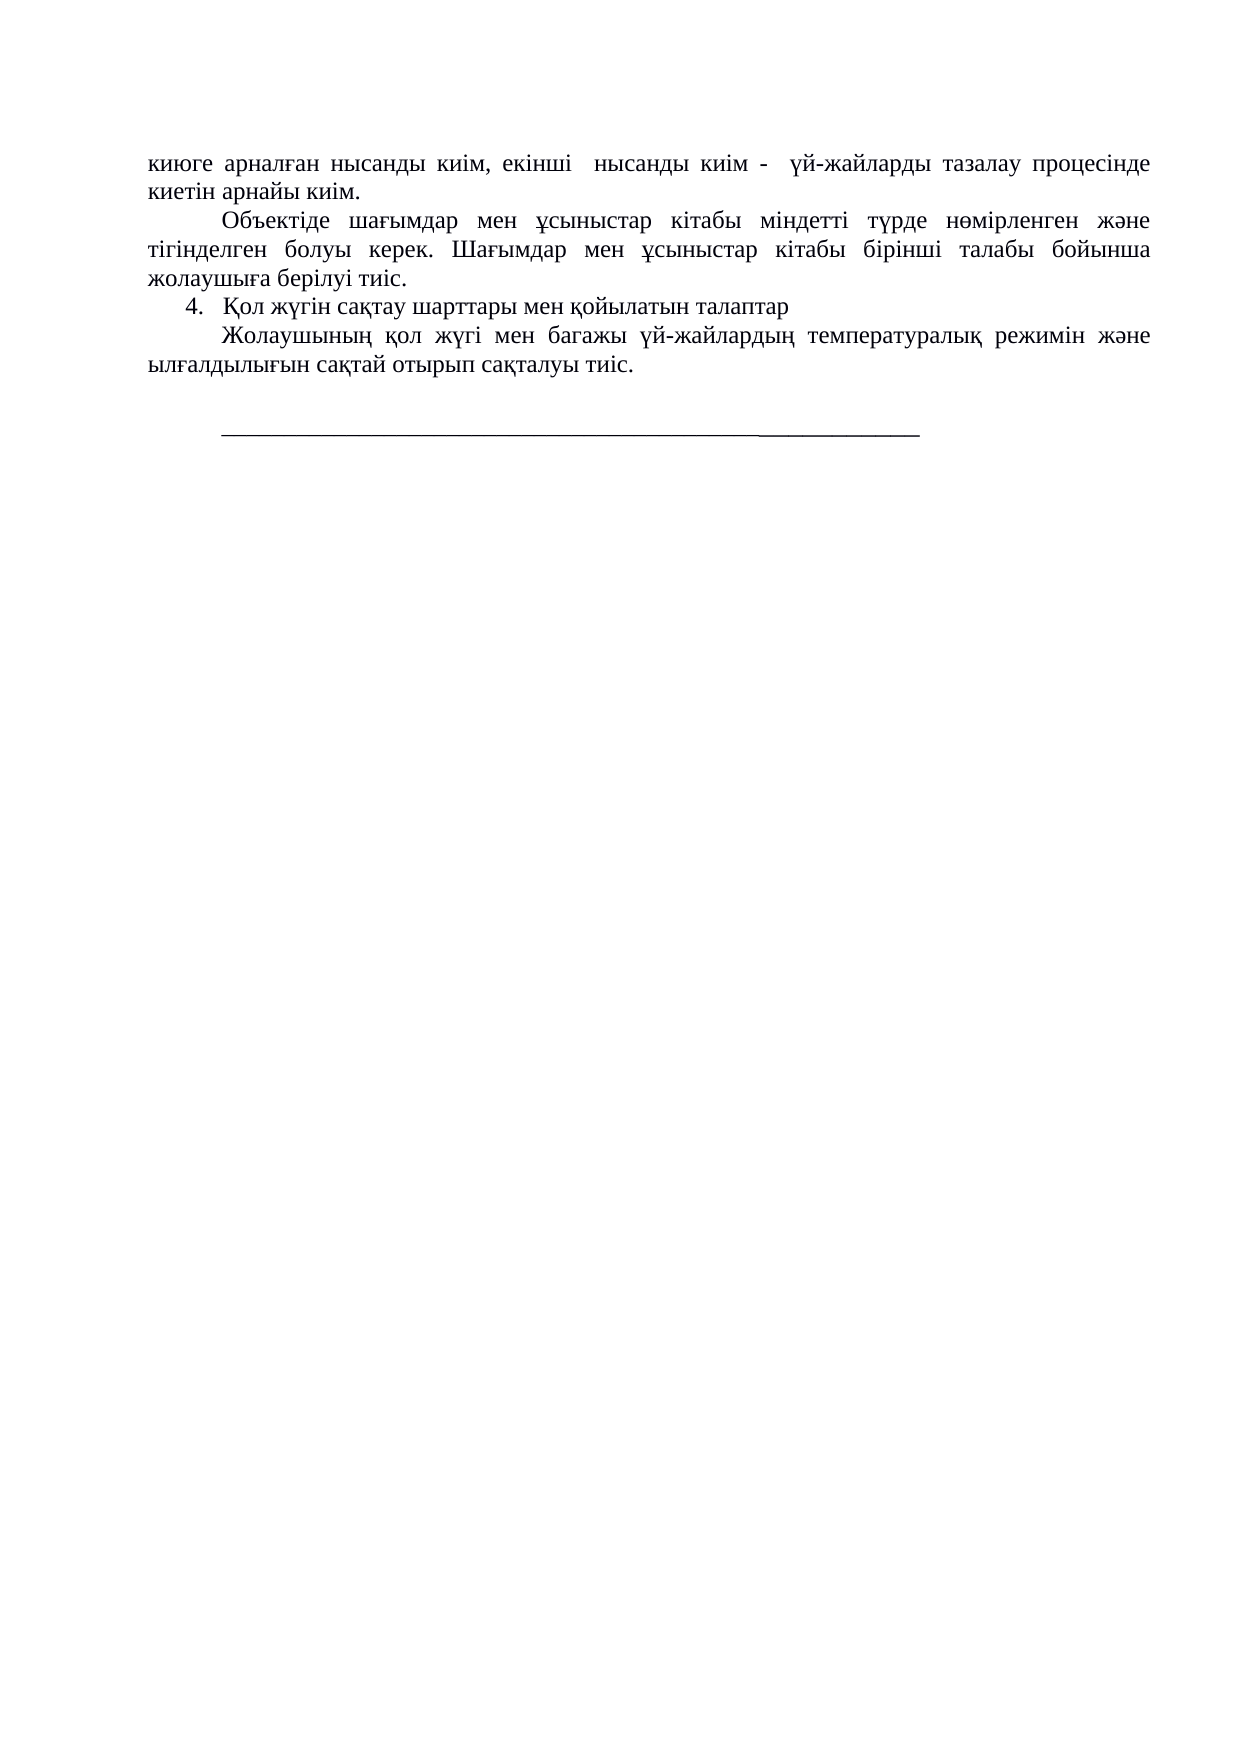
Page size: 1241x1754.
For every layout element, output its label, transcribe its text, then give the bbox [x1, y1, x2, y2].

list Қол жүгін сақтау шарттары мен қойылатын талаптар [185, 291, 1152, 320]
text ______________________________________________________ [148, 406, 1152, 440]
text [148, 148, 1152, 205]
text Объектіде шағымдар мен ұсыныстар кітабы міндетті түрде нөмірленген және тігінделген болуы керек. Шағымдар мен ұсыныстар кітабы бірінші талабы бойынша жолаушыға берілуі тиіс. [148, 205, 1152, 291]
text Жолаушының қол жүгі мен багажы үй-жайлардың температуралық режимін және ылғалдылығын сақтай отырып сақталуы тиіс. [148, 320, 1152, 378]
